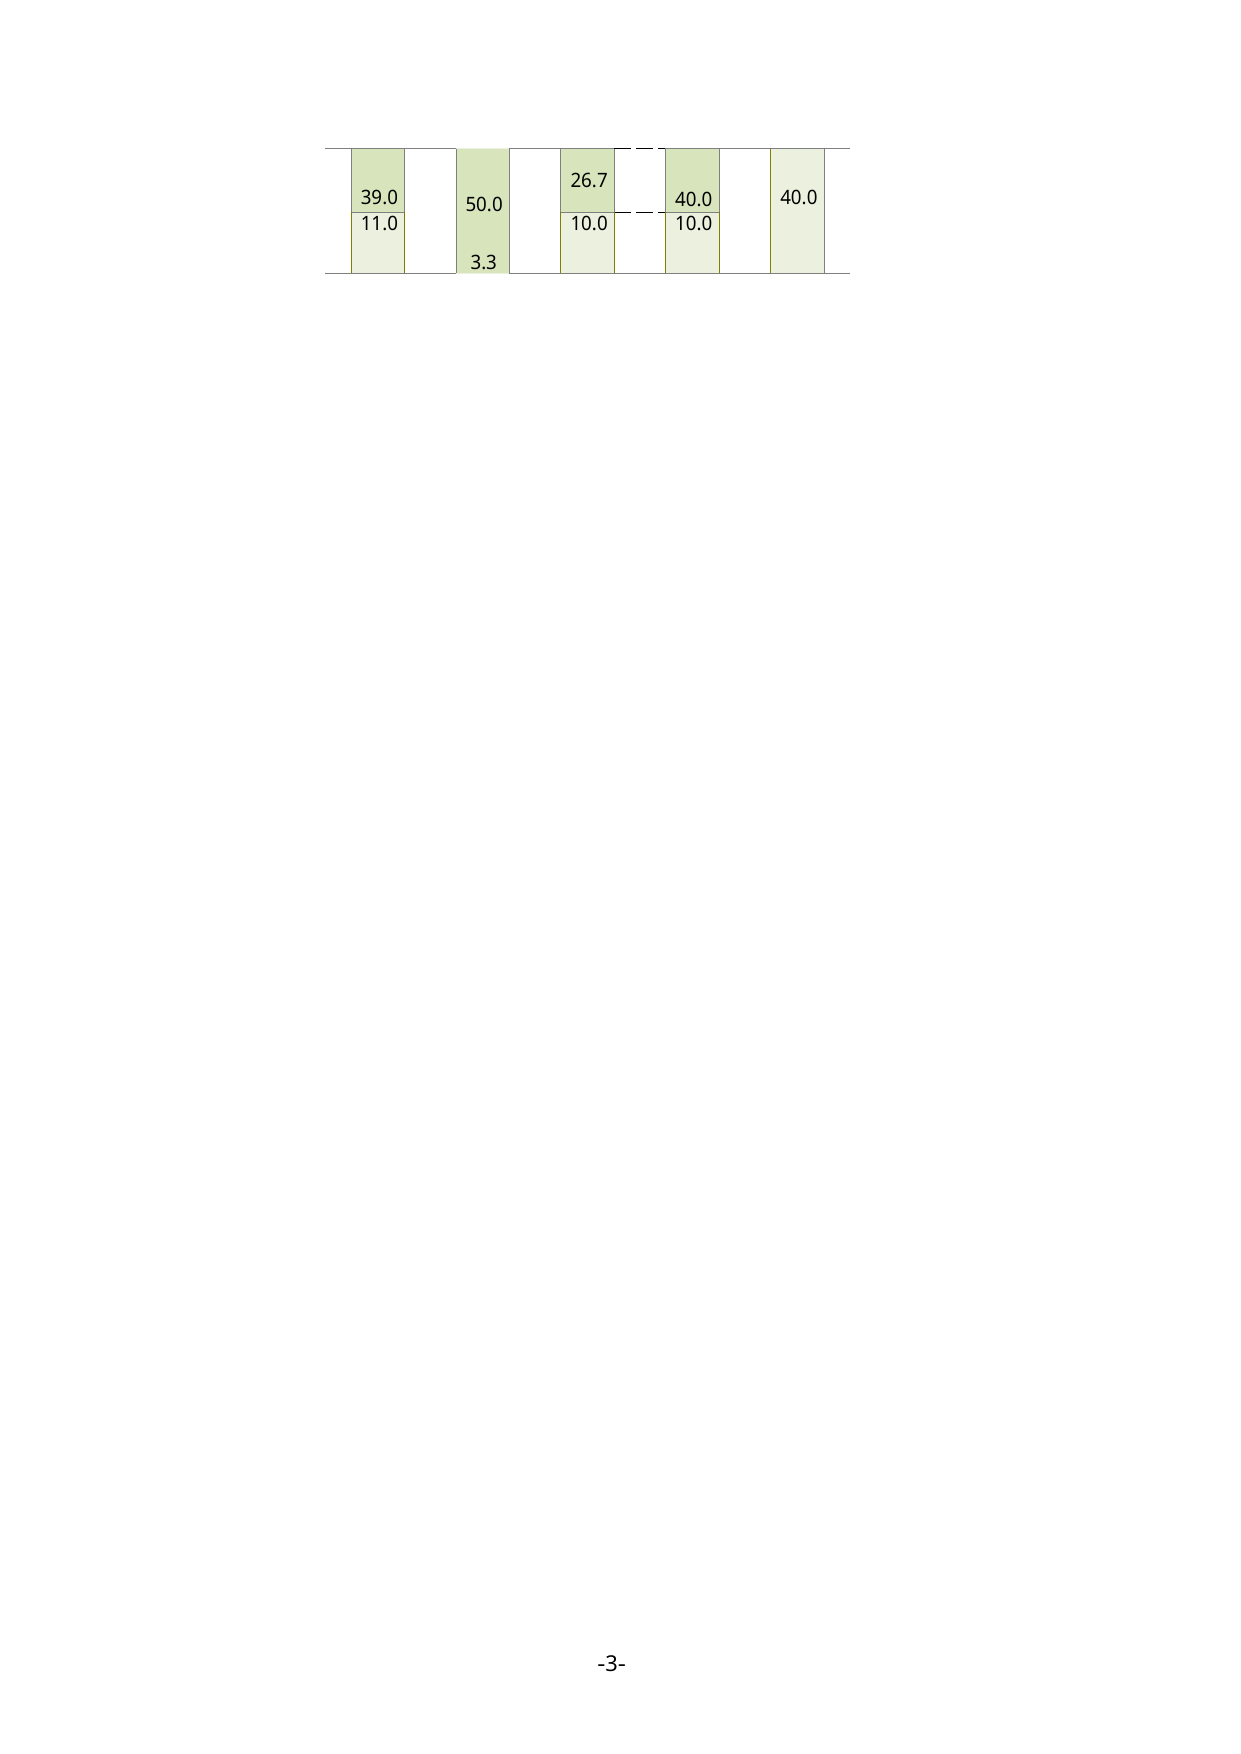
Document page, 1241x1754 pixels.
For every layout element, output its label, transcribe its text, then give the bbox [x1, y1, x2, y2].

table_cell 26.7 [561, 149, 614, 212]
table_cell [615, 212, 665, 273]
table_cell 11.0 [352, 213, 404, 273]
table_cell 10.0 [561, 213, 614, 273]
table_cell 10.0 [666, 213, 719, 273]
table_cell 40.0 [771, 149, 824, 273]
